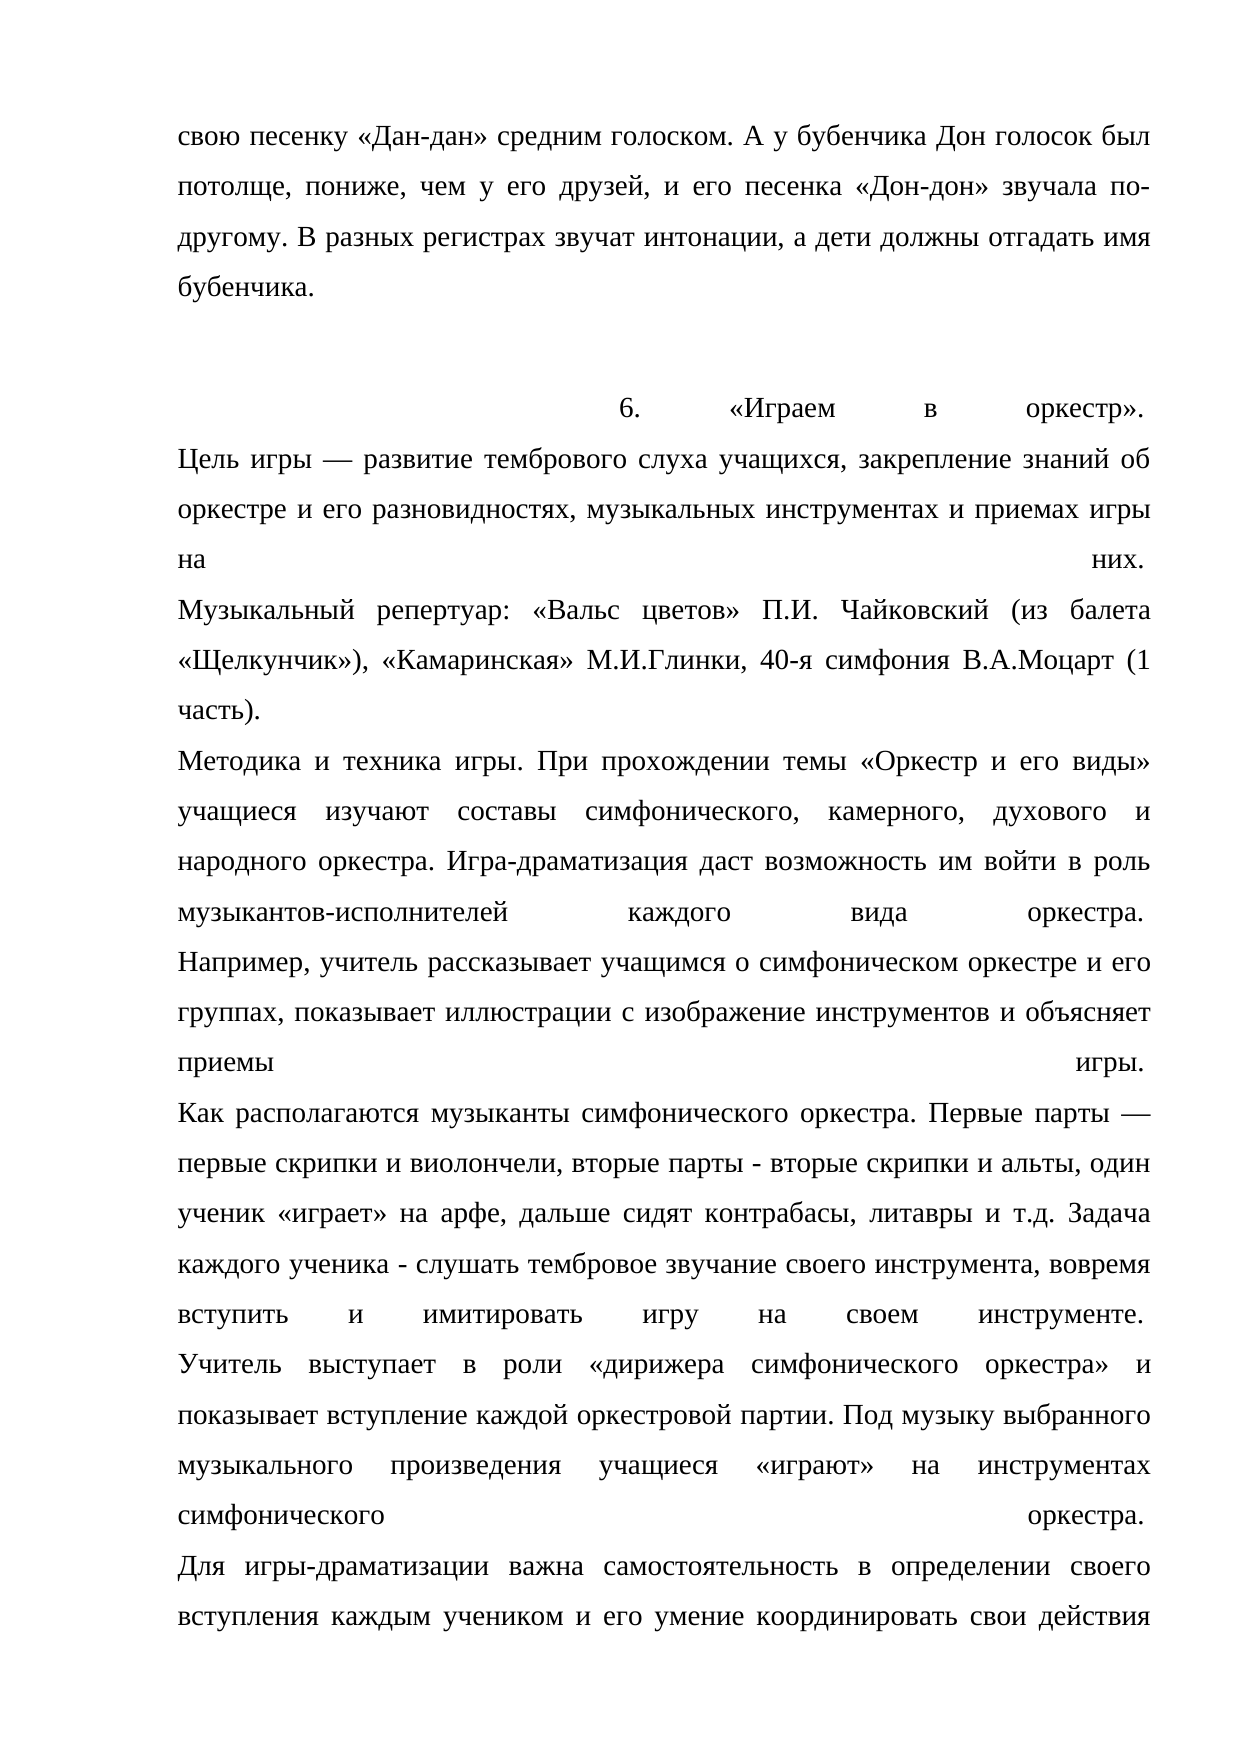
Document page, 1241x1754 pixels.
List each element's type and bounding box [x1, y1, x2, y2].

text [177, 340, 1152, 1632]
text [177, 118, 1152, 303]
